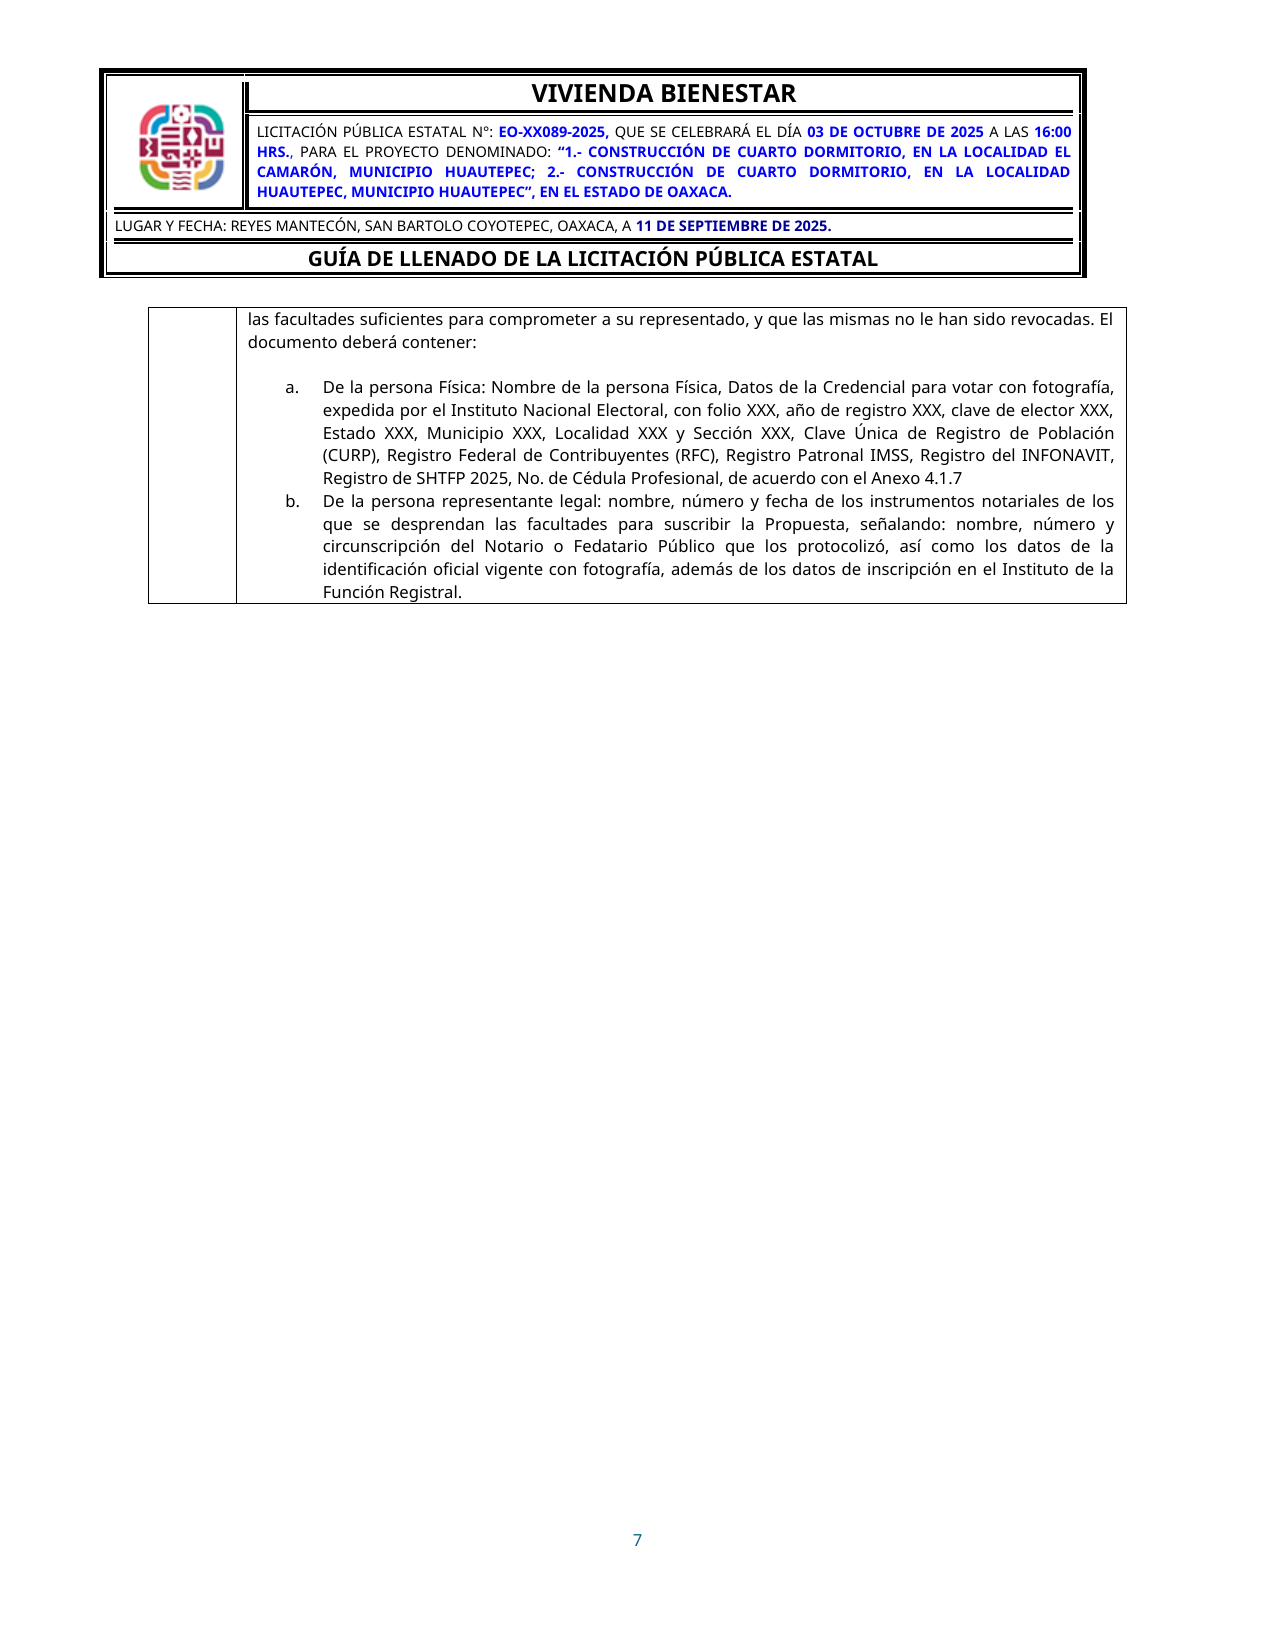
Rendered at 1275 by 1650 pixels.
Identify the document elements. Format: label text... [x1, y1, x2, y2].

table_cell 7 [149, 308, 236, 603]
picture [128, 97, 235, 196]
